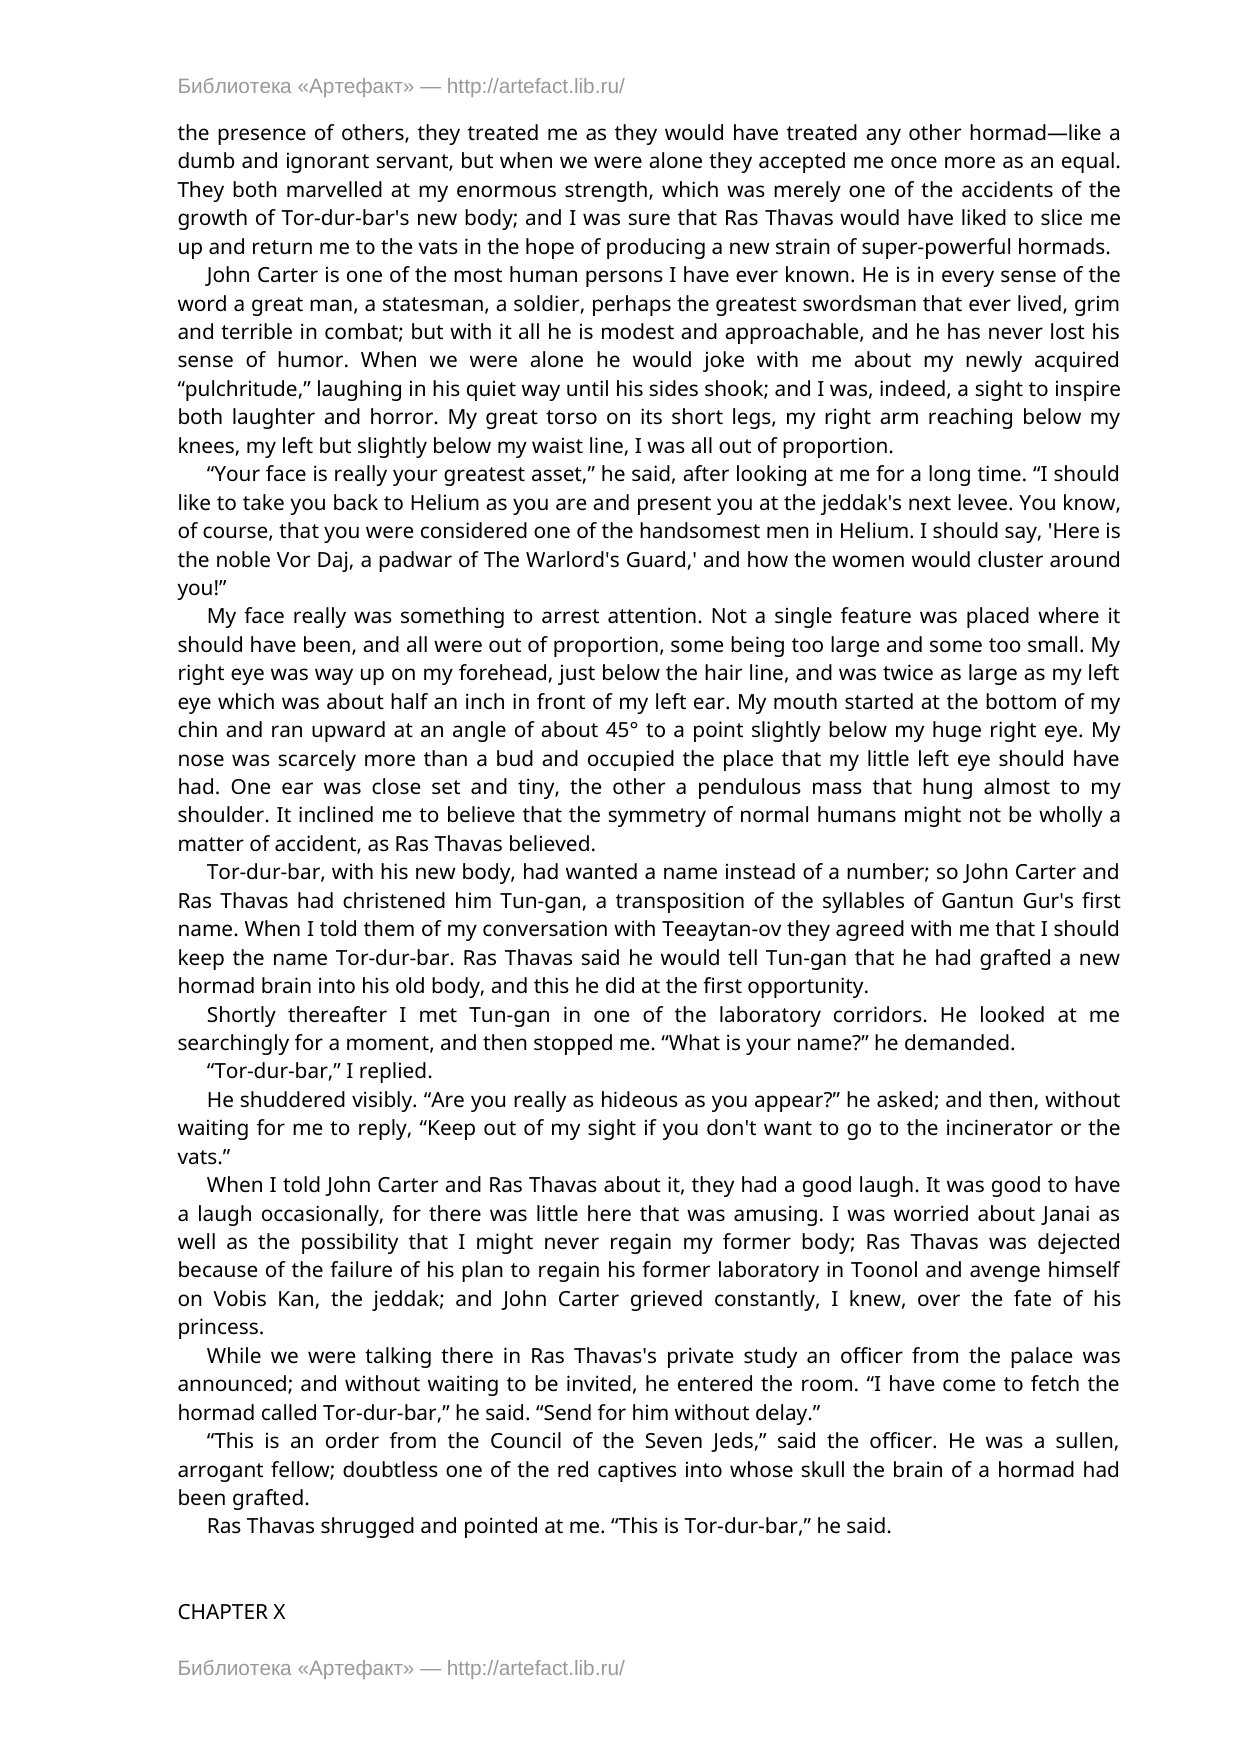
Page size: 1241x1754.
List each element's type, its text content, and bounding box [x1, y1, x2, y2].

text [177, 118, 1122, 260]
text Shortly thereafter I met Tun-gan in one of the laboratory corridors. He looked at me searchingly for a moment, and then stopped me. “What is your name?” he demanded. [177, 1000, 1122, 1057]
text He shuddered visibly. “Are you really as hideous as you appear?” he asked; and then, without waiting for me to reply, “Keep out of my sight if you don't want to go to the incinerator or the vats.” [177, 1085, 1122, 1170]
text While we were talking there in Ras Thavas's private study an officer from the palace was announced; and without waiting to be invited, he entered the room. “I have come to fetch the hormad called Tor-dur-bar,” he said. “Send for him without delay.” [177, 1341, 1122, 1426]
text CHAPTER X [177, 1597, 1122, 1625]
text “This is an order from the Council of the Seven Jeds,” said the officer. He was a sullen, arrogant fellow; doubtless one of the red captives into whose skull the brain of a hormad had been grafted. [177, 1426, 1122, 1512]
text “Your face is really your greatest asset,” he said, after looking at me for a long time. “I should like to take you back to Helium as you are and present you at the jeddak's next levee. You know, of course, that you were considered one of the handsomest men in Helium. I should say, 'Here is the noble Vor Daj, a padwar of The Warlord's Guard,' and how the women would cluster around you!” [177, 459, 1122, 602]
text “Tor-dur-bar,” I replied. [177, 1057, 1122, 1085]
text John Carter is one of the most human persons I have ever known. He is in every sense of the word a great man, a statesman, a soldier, perhaps the greatest swordsman that ever lived, grim and terrible in combat; but with it all he is modest and approachable, and he has never lost his sense of humor. When we were alone he would joke with me about my newly acquired “pulchritude,” laughing in his quiet way until his sides shook; and I was, indeed, a sight to inspire both laughter and horror. My great torso on its short legs, my right arm reaching below my knees, my left but slightly below my waist line, I was all out of proportion. [177, 260, 1122, 459]
text My face really was something to arrest attention. Not a single feature was placed where it should have been, and all were out of proportion, some being too large and some too small. My right eye was way up on my forehead, just below the hair line, and was twice as large as my left eye which was about half an inch in front of my left ear. My mouth started at the bottom of my chin and ran upward at an angle of about 45° to a point slightly below my huge right eye. My nose was scarcely more than a bud and occupied the place that my little left eye should have had. One ear was close set and tiny, the other a pendulous mass that hung almost to my shoulder. It inclined me to believe that the symmetry of normal humans might not be wholly a matter of accident, as Ras Thavas believed. [177, 602, 1122, 857]
text When I told John Carter and Ras Thavas about it, they had a good laugh. It was good to have a laugh occasionally, for there was little here that was amusing. I was worried about Janai as well as the possibility that I might never regain my former body; Ras Thavas was dejected because of the failure of his plan to regain his former laboratory in Toonol and avenge himself on Vobis Kan, the jeddak; and John Carter grieved constantly, I knew, over the fate of his princess. [177, 1170, 1122, 1341]
text Tor-dur-bar, with his new body, had wanted a name instead of a number; so John Carter and Ras Thavas had christened him Tun-gan, a transposition of the syllables of Gantun Gur's first name. When I told them of my conversation with Teeaytan-ov they agreed with me that I should keep the name Tor-dur-bar. Ras Thavas said he would tell Tun-gan that he had grafted a new hormad brain into his old body, and this he did at the first opportunity. [177, 857, 1122, 1000]
text Ras Thavas shrugged and pointed at me. “This is Tor-dur-bar,” he said. [177, 1512, 1122, 1540]
